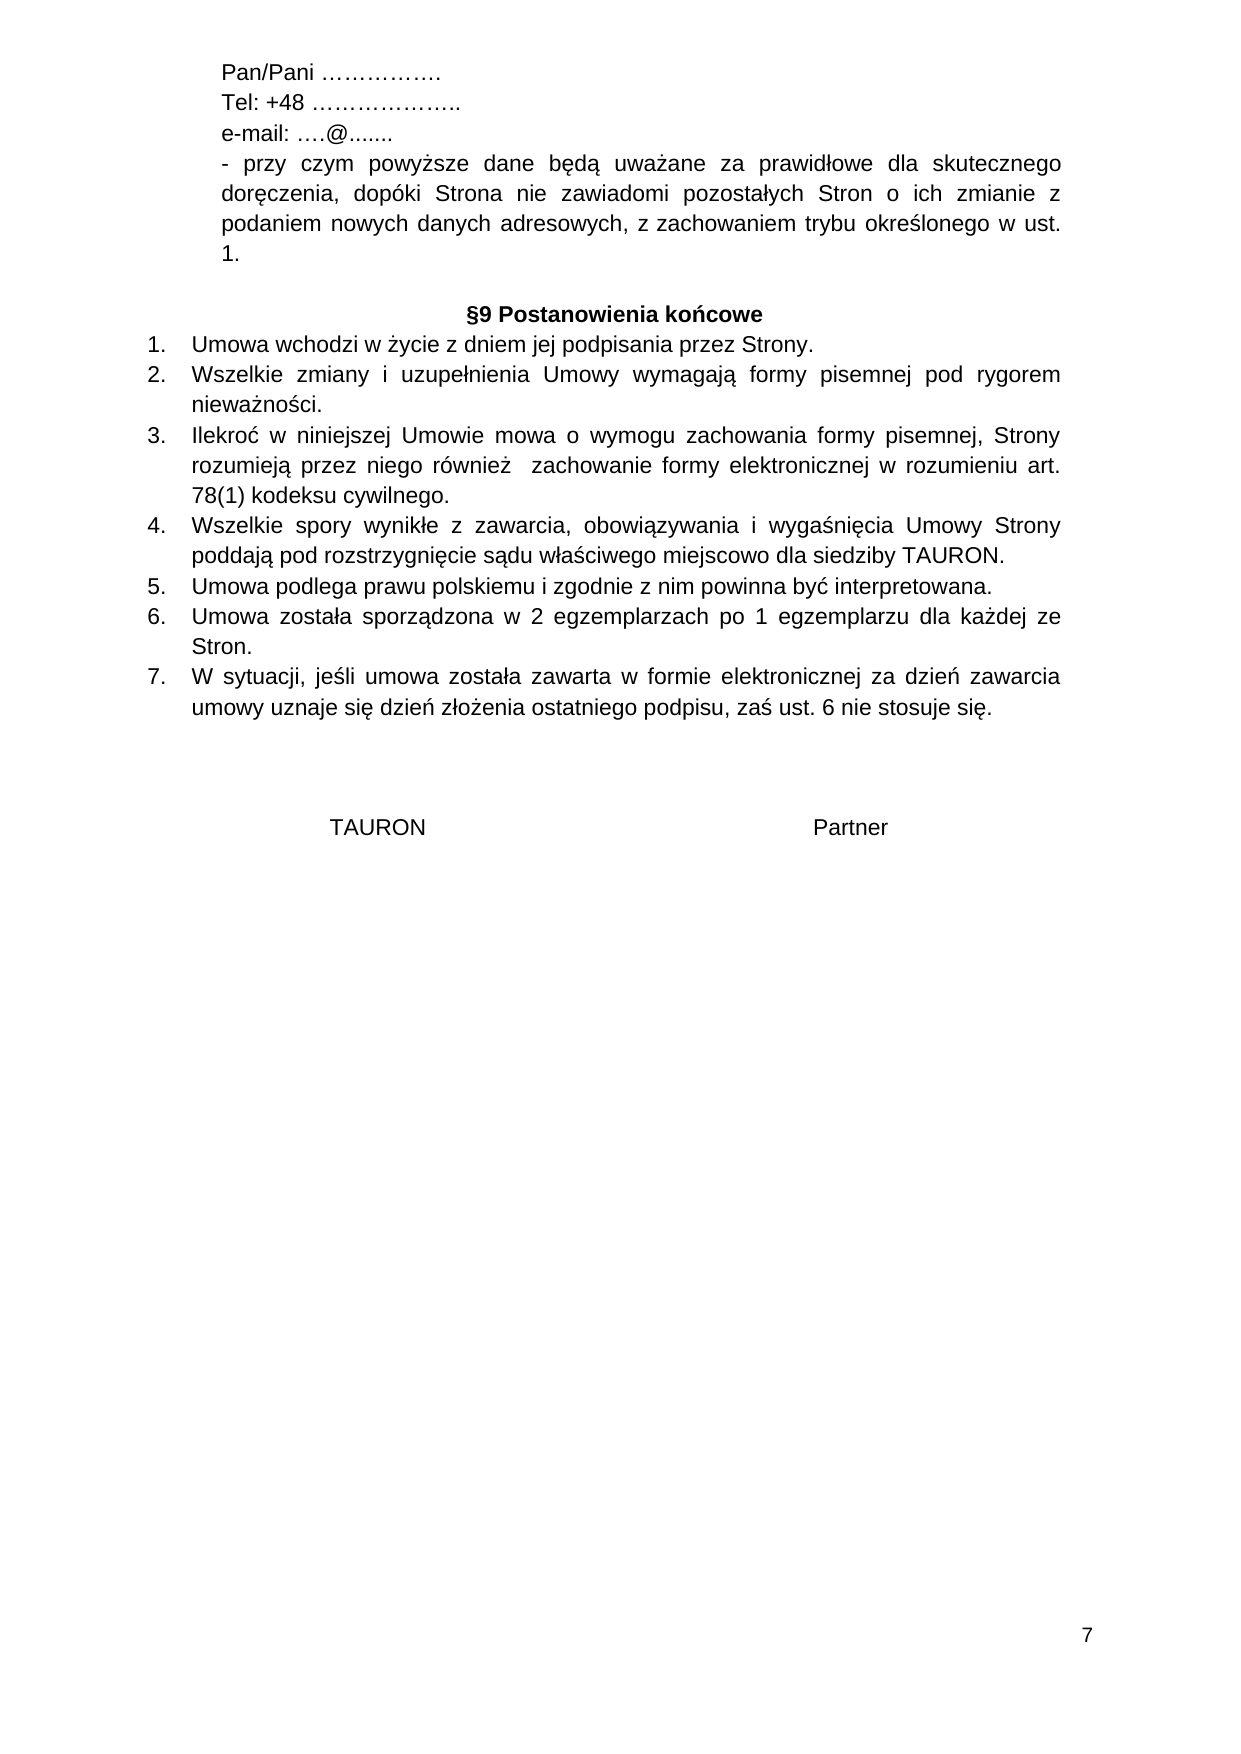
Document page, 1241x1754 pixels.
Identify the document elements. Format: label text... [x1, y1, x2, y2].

list Umowa została sporządzona w 2 egzemplarzach po 1 egzemplarzu dla każdej ze Stron. [147, 603, 1062, 659]
text TAURON Partner [146, 814, 1062, 841]
list W sytuacji, jeśli umowa została zawarta w formie elektronicznej za dzień zawarcia umowy uznaje się dzień złożenia ostatniego podpisu, zaś ust. 6 nie stosuje się. [147, 663, 1062, 720]
text - przy czym powyższe dane będą uważane za prawidłowe dla skutecznego doręczenia, dopóki Strona nie zawiadomi pozostałych Stron o ich zmianie z podaniem nowych danych adresowych, z zachowaniem trybu określonego w ust. 1. [221, 150, 1062, 267]
list Wszelkie zmiany i uzupełnienia Umowy wymagają formy pisemnej pod rygorem nieważności. [147, 361, 1062, 418]
subtitle §9 Postanowienia końcowe [167, 301, 1062, 327]
text e-mail: ….@....... [221, 119, 1062, 146]
list Umowa podlega prawu polskiemu i zgodnie z nim powinna być interpretowana. [147, 573, 1062, 599]
list Ilekroć w niniejszej Umowie mowa o wymogu zachowania formy pisemnej, Strony rozumieją przez niego również zachowanie formy elektronicznej w rozumieniu art. 78(1) kodeksu cywilnego. [147, 422, 1062, 508]
list Wszelkie spory wynikłe z zawarcia, obowiązywania i wygaśnięcia Umowy Strony poddają pod rozstrzygnięcie sądu właściwego miejscowo dla siedziby TAURON. [147, 512, 1062, 569]
list Umowa wchodzi w życie z dniem jej podpisania przez Strony. [147, 331, 1062, 357]
text Tel: +48 ……………….. [221, 89, 1062, 116]
text Pan/Pani ……………. [221, 59, 1062, 85]
